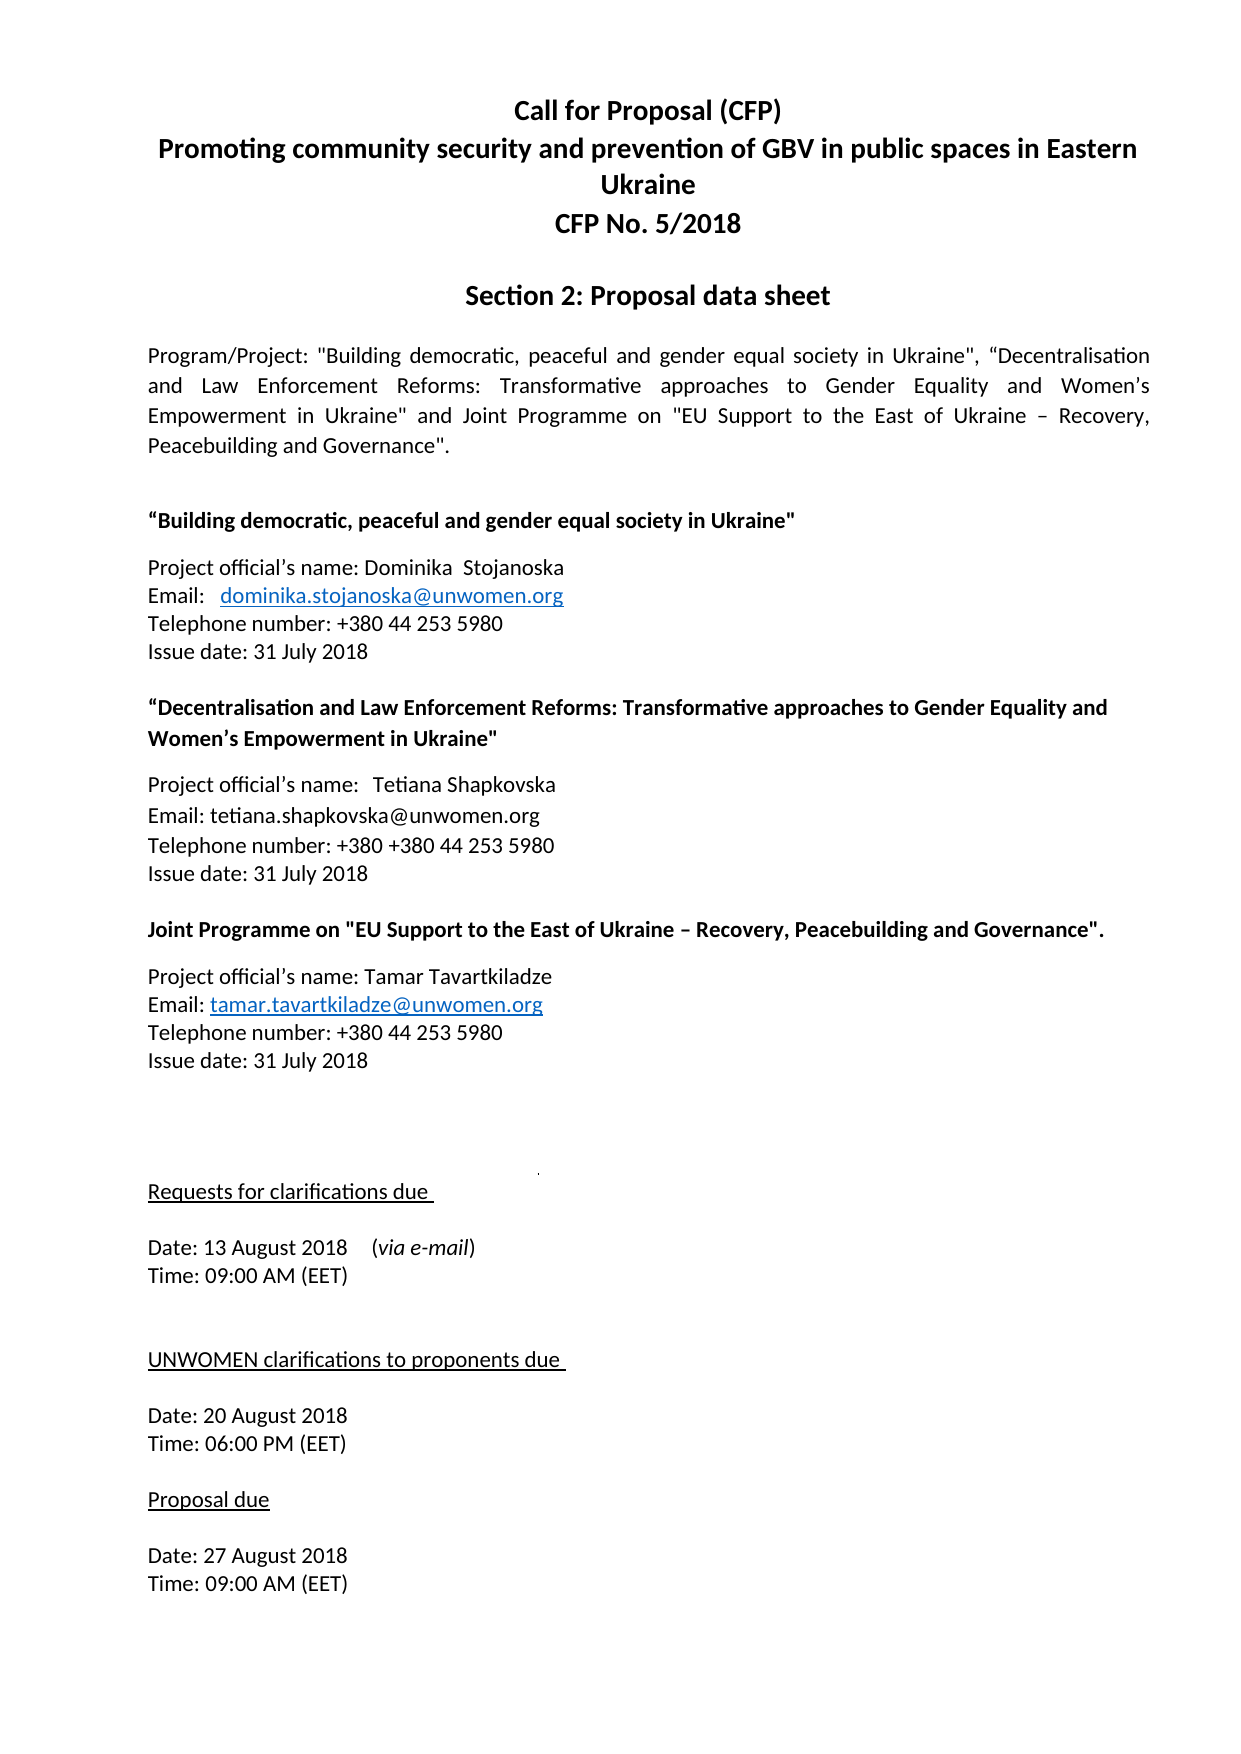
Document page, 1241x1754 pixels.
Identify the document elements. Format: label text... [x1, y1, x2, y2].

text Email: dominika.stojanoska@unwomen.org [148, 581, 1137, 609]
subtitle Promoting community security and prevention of GBV in public spaces in Eastern Ukraine [148, 130, 1148, 202]
text Project official’s name: Dominika Stojanoska [148, 553, 1137, 581]
text Issue date: 31 July 2018 [148, 637, 1137, 666]
text Issue date: 31 July 2018 [148, 1046, 1137, 1074]
text “Decentralisation and Law Enforcement Reforms: Transformative approaches to Gender Equality and Women’s Empowerment in Ukraine" [148, 693, 1152, 752]
text Telephone number: +380 44 253 5980 [148, 609, 1137, 637]
subtitle Call for Proposal (CFP) [148, 92, 1148, 127]
text Email: tetiana.shapkovska@unwomen.org [148, 801, 1152, 829]
text UNWOMEN clarifications to proponents due [148, 1345, 1137, 1373]
text “Building democratic, peaceful and gender equal society in Ukraine" [148, 507, 1152, 534]
text Joint Programme on "EU Support to the East of Ukraine – Recovery, Peacebuilding and Governance". [148, 915, 1152, 943]
text Program/Project: "Building democratic, peaceful and gender equal society in Ukraine", “Decentralisation and Law Enforcement Reforms: Transformative approaches to Gender Equality and Women’s Empowerment in Ukraine" and Joint Programme on "EU Support to the East of Ukraine – Recovery, Peacebuilding and Governance". [148, 341, 1152, 460]
text Time: 06:00 PM (EET) [148, 1429, 1137, 1457]
text Date: 13 August 2018 (via e-mail) [148, 1233, 1137, 1261]
text Project official’s name: Tamar Tavartkiladze [148, 962, 1137, 990]
text Date: 27 August 2018 [148, 1541, 1137, 1569]
text Section 2: Proposal data sheet [148, 277, 1148, 312]
text Time: 09:00 AM (EET) [148, 1569, 1152, 1597]
text Proposal due [148, 1485, 1137, 1513]
text Email: tamar.tavartkiladze@unwomen.org [148, 990, 1137, 1018]
text Telephone number: +380 +380 44 253 5980 [148, 831, 1137, 859]
text Telephone number: +380 44 253 5980 [148, 1018, 1137, 1046]
text Time: 09:00 AM (EET) [148, 1261, 1137, 1289]
text Issue date: 31 July 2018 [148, 859, 1137, 887]
text Date: 20 August 2018 [148, 1401, 1137, 1429]
text Requests for clarifications due [148, 1177, 1137, 1205]
subtitle CFP No. 5/2018 [148, 205, 1148, 240]
text Project official’s name: Tetiana Shapkovska [148, 771, 1152, 799]
